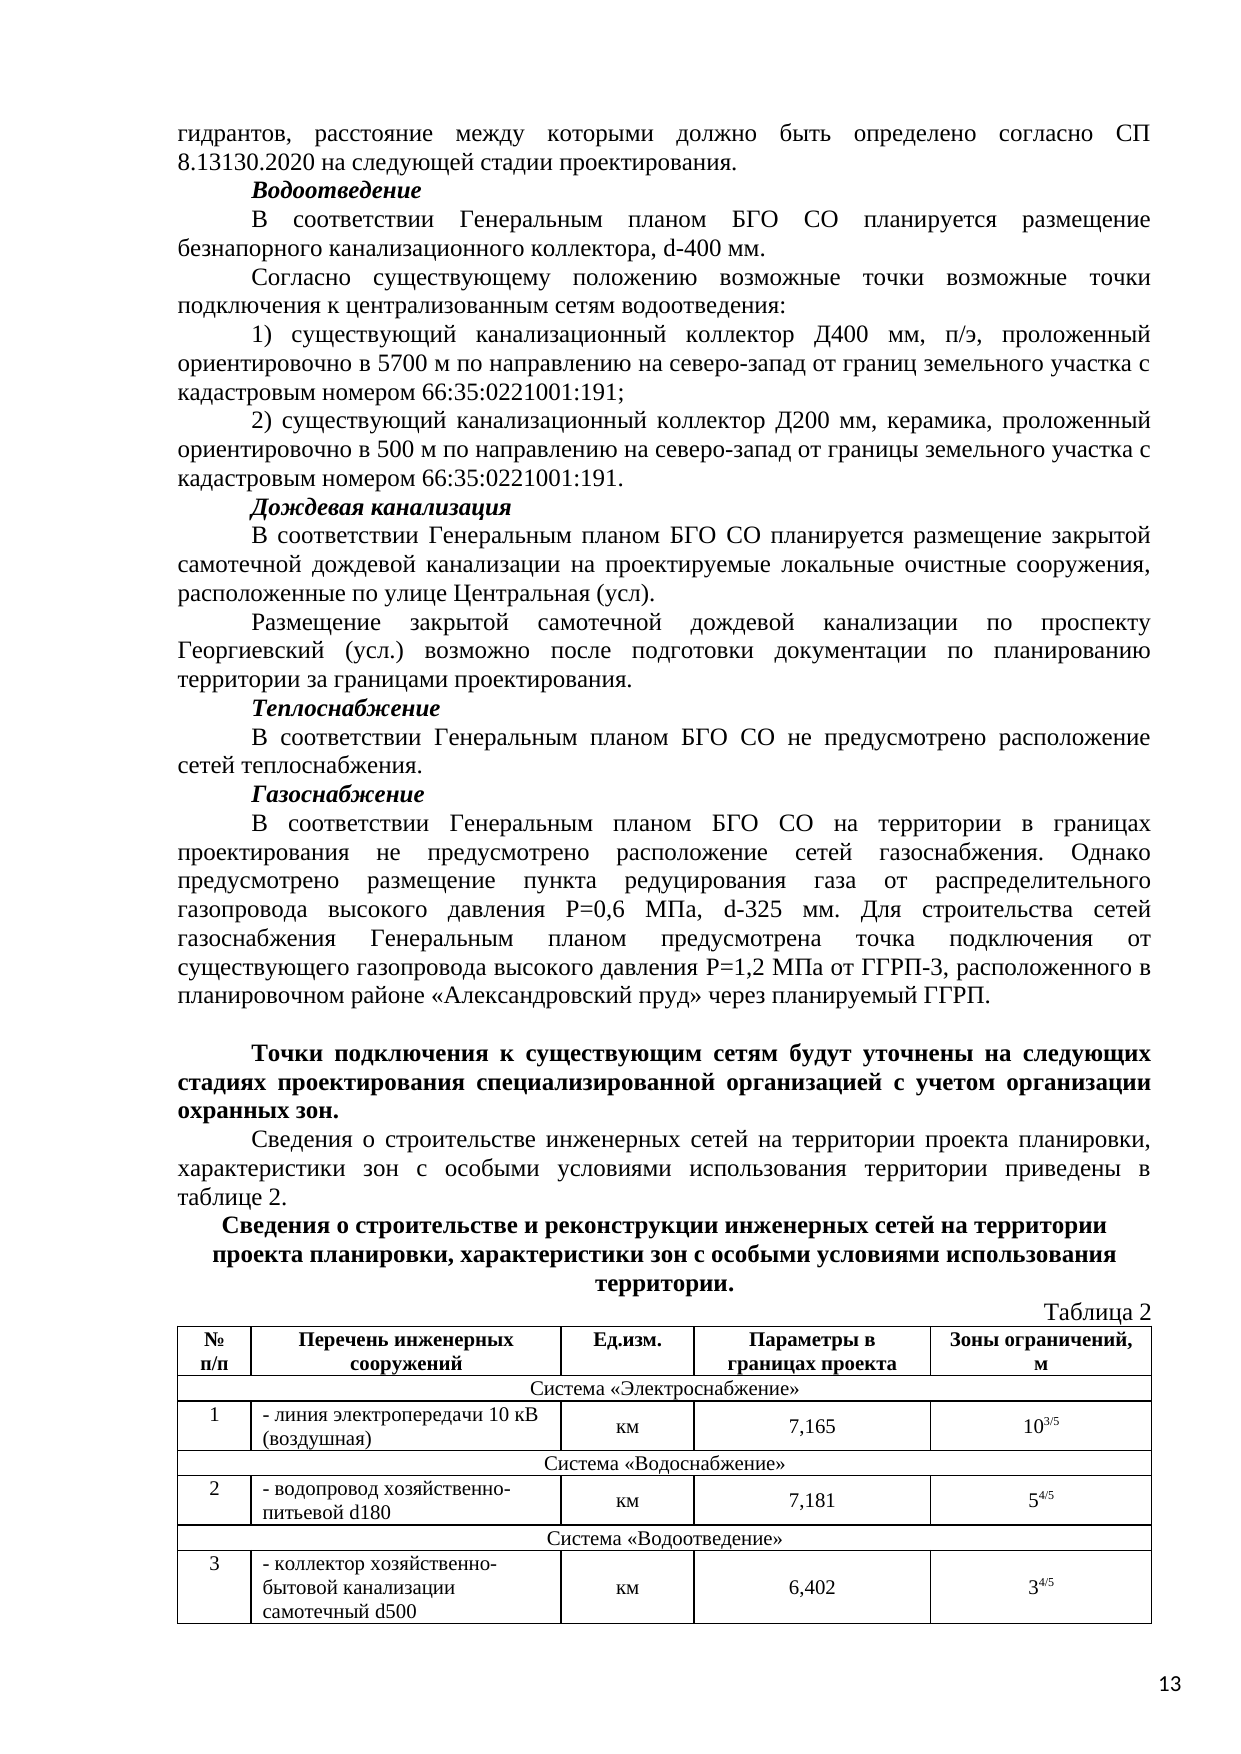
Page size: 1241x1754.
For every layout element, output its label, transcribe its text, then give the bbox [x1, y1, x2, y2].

table_cell - коллектор хозяйственно-бытовой канализации самотечный d500 [252, 1551, 560, 1623]
text В соответствии Генеральным планом БГО СО планируется размещение закрытой самотечной дождевой канализации на проектируемые локальные очистные сооружения, расположенные по улице Центральная (усл). [177, 521, 1152, 607]
table_cell 1 [178, 1402, 250, 1450]
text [177, 118, 1152, 176]
text Размещение закрытой самотечной дождевой канализации по проспекту Георгиевский (усл.) возможно после подготовки документации по планированию территории за границами проектирования. [177, 607, 1152, 693]
table_header № п/п [178, 1327, 250, 1375]
text Теплоснабжение [177, 693, 1152, 722]
table_cell 3 [178, 1551, 250, 1623]
text В соответствии Генеральным планом БГО СО на территории в границах проектирования не предусмотрено расположение сетей газоснабжения. Однако предусмотрено размещение пункта редуцирования газа от распределительного газопровода высокого давления Р=0,6 МПа, d-325 мм. Для строительства сетей газоснабжения Генеральным планом предусмотрена точка подключения от существующего газопровода высокого давления P=1,2 МПа от ГГРП-3, расположенного в планировочном районе «Александровский пруд» через планируемый ГГРП. [177, 808, 1152, 1009]
text Газоснабжение [177, 779, 1152, 808]
table_cell Система «Водоснабжение» [178, 1451, 1151, 1475]
table_cell км [562, 1402, 693, 1450]
table_cell - водопровод хозяйственно-питьевой d180 [252, 1476, 560, 1524]
table_cell 7,165 [695, 1402, 930, 1450]
table_cell 54/5 [931, 1476, 1151, 1524]
table_header Параметры в границах проекта [695, 1327, 930, 1375]
text Таблица 2 [177, 1297, 1152, 1326]
table_header Ед.изм. [562, 1327, 693, 1375]
text Водоотведение [177, 176, 1152, 204]
text Точки подключения к существующим сетям будут уточнены на следующих стадиях проектирования специализированной организацией с учетом организации охранных зон. [177, 1038, 1152, 1124]
table_cell 7,181 [695, 1476, 930, 1524]
text Сведения о строительстве и реконструкции инженерных сетей на территории проекта планировки, характеристики зон с особыми условиями использования территории. [177, 1211, 1152, 1297]
table_header Зоны ограничений, м [931, 1327, 1151, 1375]
text Дождевая канализация [177, 492, 1152, 521]
table_cell 2 [178, 1476, 250, 1524]
text В соответствии Генеральным планом БГО СО планируется размещение безнапорного канализационного коллектора, d-400 мм. [177, 204, 1152, 262]
text В соответствии Генеральным планом БГО СО не предусмотрено расположение сетей теплоснабжения. [177, 722, 1152, 779]
table_cell 34/5 [931, 1551, 1151, 1623]
text Согласно существующему положению возможные точки возможные точки подключения к централизованным сетям водоотведения: [177, 262, 1152, 319]
table_cell км [562, 1551, 693, 1623]
text Сведения о строительстве инженерных сетей на территории проекта планировки, характеристики зон с особыми условиями использования территории приведены в таблице 2. [177, 1124, 1152, 1211]
table_cell Система «Электроснабжение» [178, 1376, 1151, 1400]
table_cell - линия электропередачи 10 кВ (воздушная) [252, 1402, 560, 1450]
table_header Перечень инженерных сооружений [252, 1327, 560, 1375]
table_cell 103/5 [931, 1402, 1151, 1450]
table_cell км [562, 1476, 693, 1524]
text 2) существующий канализационный коллектор Д200 мм, керамика, проложенный ориентировочно в 500 м по направлению на северо-запад от границы земельного участка с кадастровым номером 66:35:0221001:191. [177, 406, 1152, 492]
text 1) существующий канализационный коллектор Д400 мм, п/э, проложенный ориентировочно в 5700 м по направлению на северо-запад от границ земельного участка с кадастровым номером 66:35:0221001:191; [177, 319, 1152, 406]
table_cell 6,402 [695, 1551, 930, 1623]
table_cell Система «Водоотведение» [178, 1526, 1151, 1550]
